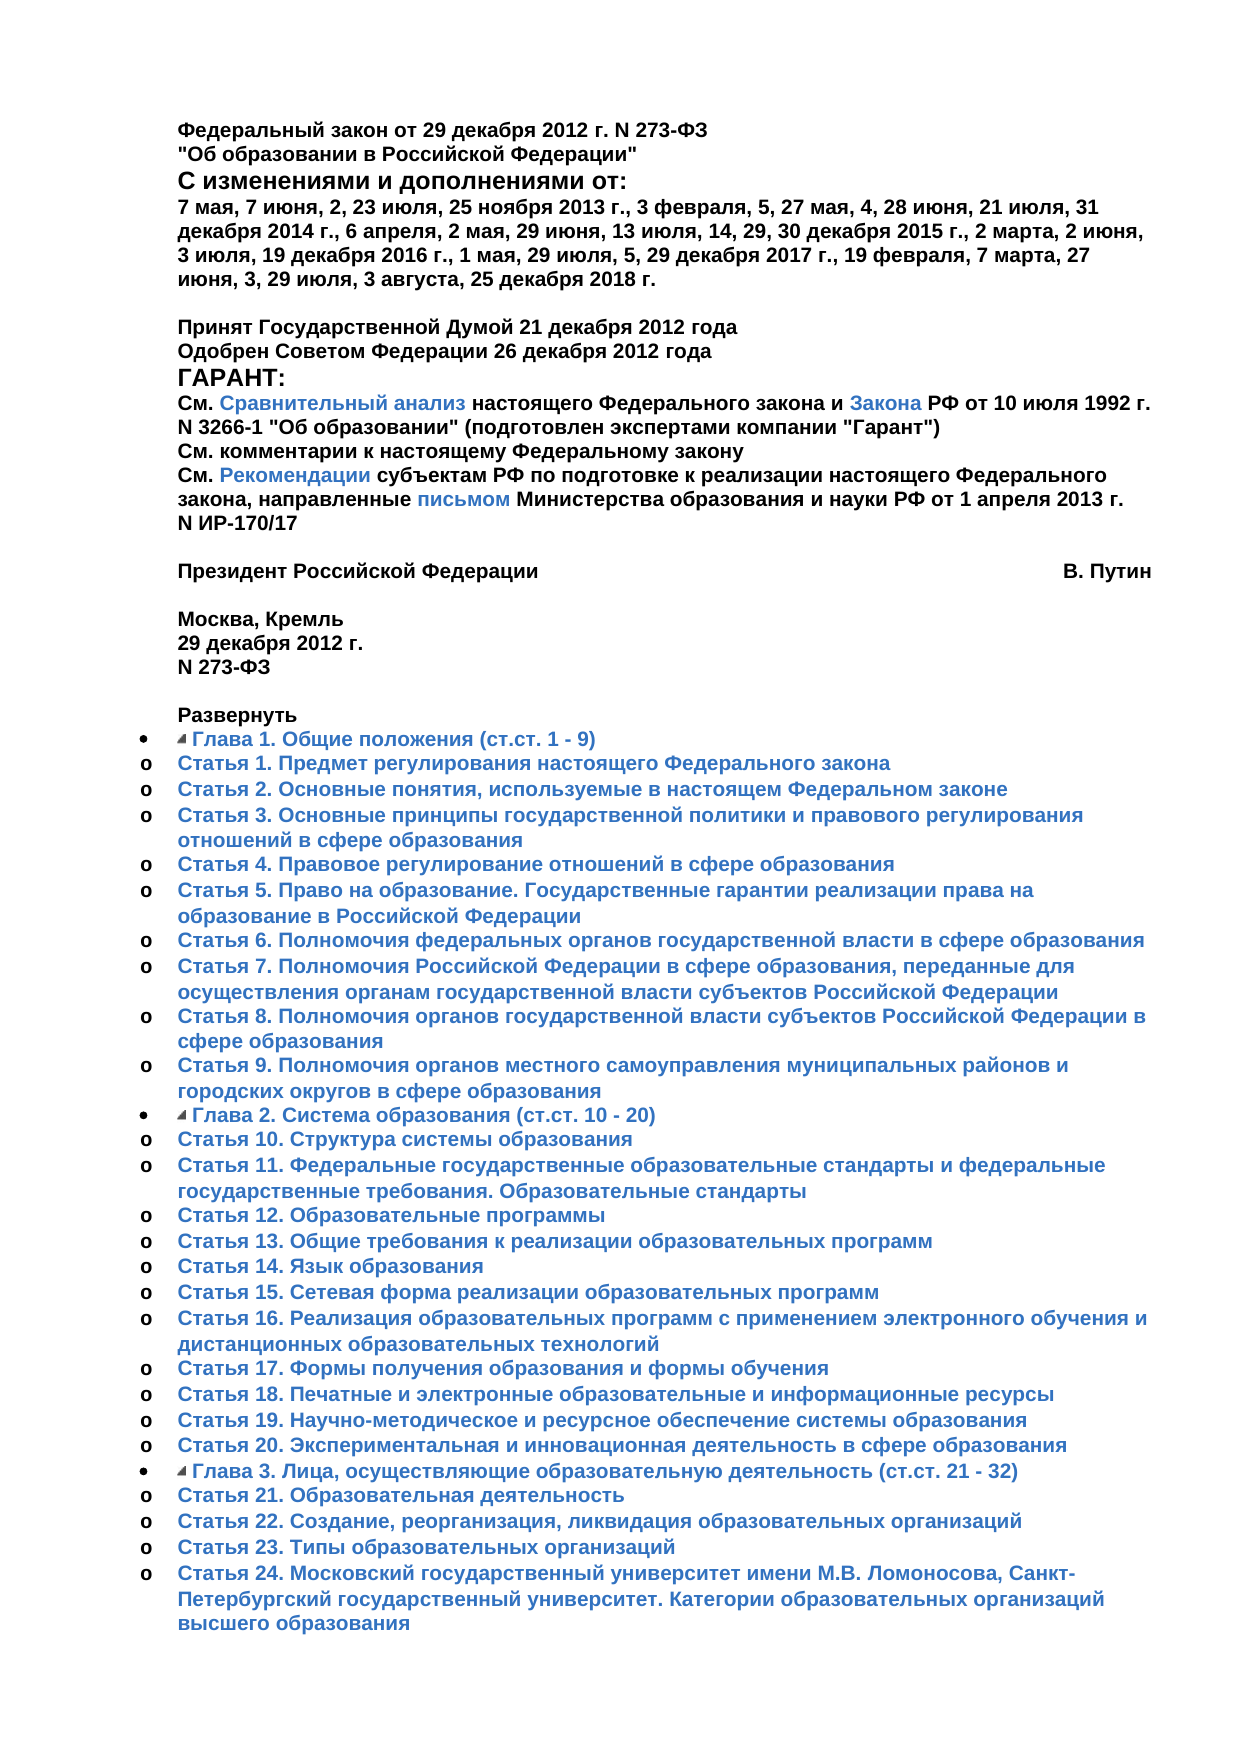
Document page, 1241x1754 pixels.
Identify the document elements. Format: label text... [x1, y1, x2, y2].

list Статья 2. Основные понятия, используемые в настоящем Федеральном законе [140, 777, 1152, 802]
list Статья 7. Полномочия Российской Федерации в сфере образования, переданные для осуществления органам государственной власти субъектов Российской Федерации [140, 954, 1152, 1003]
list Глава 2. Система образования (ст.ст. 10 - 20) [140, 1103, 1152, 1127]
text См. Сравнительный анализ настоящего Федерального закона и Закона РФ от 10 июля 1992 г. N 3266-1 "Об образовании" (подготовлен экспертами компании "Гарант") [177, 391, 1152, 439]
text Развернуть [177, 703, 1152, 727]
list Статья 3. Основные принципы государственной политики и правового регулирования отношений в сфере образования [140, 802, 1152, 852]
text Одобрен Советом Федерации 26 декабря 2012 года [177, 338, 1152, 362]
list Статья 16. Реализация образовательных программ с применением электронного обучения и дистанционных образовательных технологий [140, 1306, 1152, 1356]
list Статья 20. Экспериментальная и инновационная деятельность в сфере образования [140, 1433, 1152, 1459]
text См. комментарии к настоящему Федеральному закону [177, 439, 1152, 463]
list Статья 24. Московский государственный университет имени М.В. Ломоносова, Санкт-Петербургский государственный университет. Категории образовательных организаций высшего образования [140, 1561, 1152, 1634]
list Статья 17. Формы получения образования и формы обучения [140, 1356, 1152, 1382]
text С изменениями и дополнениями от: [177, 166, 1152, 195]
list Статья 18. Печатные и электронные образовательные и информационные ресурсы [140, 1382, 1152, 1407]
list Статья 22. Создание, реорганизация, ликвидация образовательных организаций [140, 1509, 1152, 1535]
list Статья 10. Структура системы образования [140, 1127, 1152, 1153]
list Статья 15. Сетевая форма реализации образовательных программ [140, 1280, 1152, 1306]
text См. Рекомендации субъектам РФ по подготовке к реализации настоящего Федерального закона, направленные письмом Министерства образования и науки РФ от 1 апреля 2013 г. N ИР-170/17 [177, 463, 1152, 535]
list Статья 8. Полномочия органов государственной власти субъектов Российской Федерации в сфере образования [140, 1003, 1152, 1053]
list Глава 3. Лица, осуществляющие образовательную деятельность (ст.ст. 21 - 32) [140, 1459, 1152, 1483]
text ГАРАНТ: [177, 362, 1152, 391]
list Глава 1. Общие положения (ст.ст. 1 - 9) [140, 727, 1152, 751]
picture [177, 1466, 186, 1479]
list Статья 13. Общие требования к реализации образовательных программ [140, 1228, 1152, 1254]
list Статья 11. Федеральные государственные образовательные стандарты и федеральные государственные требования. Образовательные стандарты [140, 1153, 1152, 1203]
text Федеральный закон от 29 декабря 2012 г. N 273-ФЗ "Об образовании в Российской Федерации" [177, 118, 1152, 166]
text Принят Государственной Думой 21 декабря 2012 года [177, 314, 1152, 338]
list Статья 21. Образовательная деятельность [140, 1483, 1152, 1509]
list Статья 1. Предмет регулирования настоящего Федерального закона [140, 751, 1152, 777]
list Статья 4. Правовое регулирование отношений в сфере образования [140, 852, 1152, 878]
list Статья 14. Язык образования [140, 1254, 1152, 1280]
table_header В. Путин [827, 559, 1152, 583]
list Статья 5. Право на образование. Государственные гарантии реализации права на образование в Российской Федерации [140, 878, 1152, 928]
list Статья 19. Научно-методическое и ресурсное обеспечение системы образования [140, 1407, 1152, 1433]
list Статья 9. Полномочия органов местного самоуправления муниципальных районов и городских округов в сфере образования [140, 1053, 1152, 1103]
table_header Президент Российской Федерации [177, 559, 827, 583]
list Статья 12. Образовательные программы [140, 1203, 1152, 1228]
picture [177, 734, 186, 747]
list Статья 23. Типы образовательных организаций [140, 1535, 1152, 1561]
picture [177, 1110, 186, 1123]
text Москва, Кремль 29 декабря 2012 г. N 273-ФЗ [177, 607, 1152, 679]
text 7 мая, 7 июня, 2, 23 июля, 25 ноября 2013 г., 3 февраля, 5, 27 мая, 4, 28 июня, 21 июля, 31 декабря 2014 г., 6 апреля, 2 мая, 29 июня, 13 июля, 14, 29, 30 декабря 2015 г., 2 марта, 2 июня, 3 июля, 19 декабря 2016 г., 1 мая, 29 июля, 5, 29 декабря 2017 г., 19 февраля, 7 марта, 27 июня, 3, 29 июля, 3 августа, 25 декабря 2018 г. [177, 195, 1152, 291]
list Статья 6. Полномочия федеральных органов государственной власти в сфере образования [140, 928, 1152, 954]
